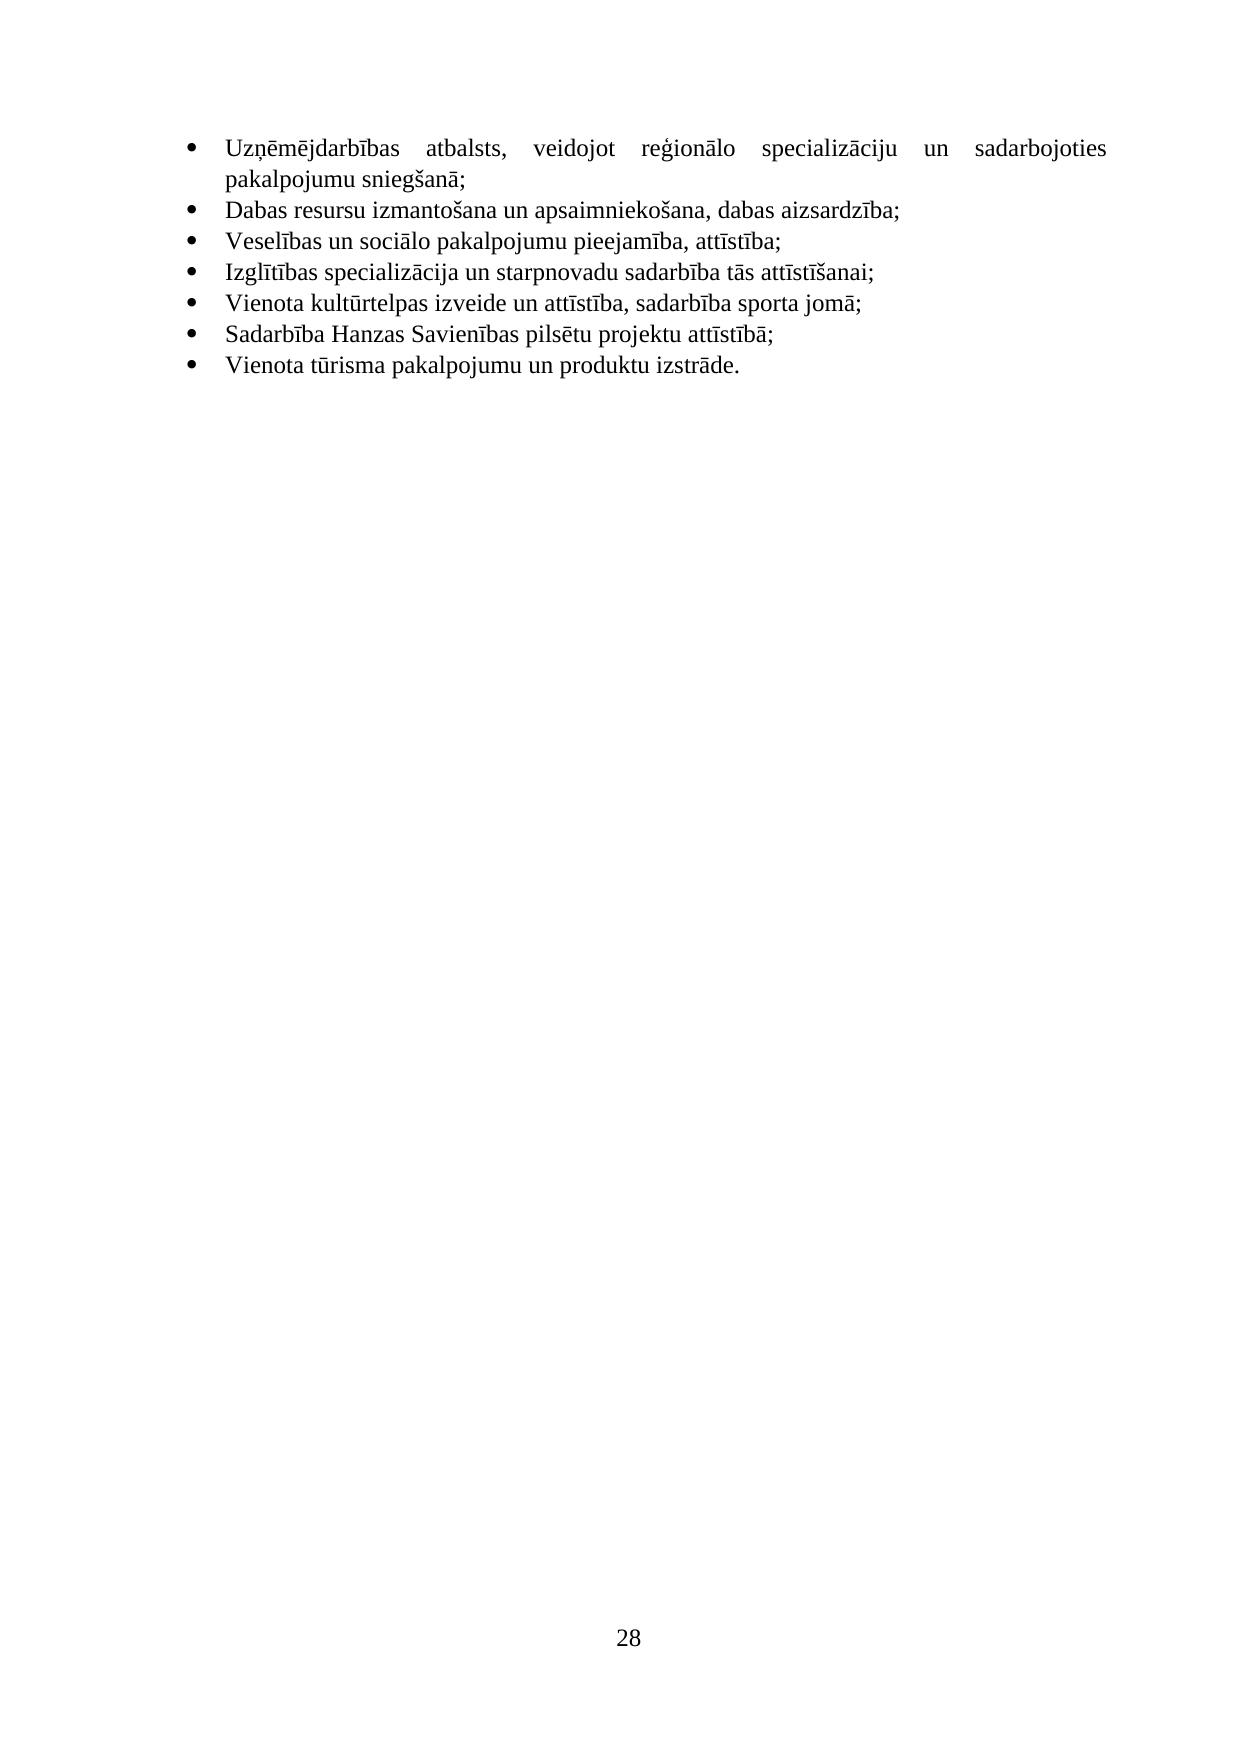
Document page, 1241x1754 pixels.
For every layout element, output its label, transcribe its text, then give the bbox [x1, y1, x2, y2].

list Uzņēmējdarbības atbalsts, veidojot reģionālo specializāciju un sadarbojoties pakalpojumu sniegšanā; [187, 133, 1107, 193]
list Dabas resursu izmantošana un apsaimniekošana, dabas aizsardzība; [187, 195, 1107, 224]
list Vienota tūrisma pakalpojumu un produktu izstrāde. [187, 350, 1107, 379]
list Izglītības specializācija un starpnovadu sadarbība tās attīstīšanai; [187, 257, 1107, 286]
list Vienota kultūrtelpas izveide un attīstība, sadarbība sporta jomā; [187, 288, 1107, 317]
list Veselības un sociālo pakalpojumu pieejamība, attīstība; [187, 226, 1107, 255]
list Sadarbība Hanzas Savienības pilsētu projektu attīstībā; [187, 319, 1107, 348]
